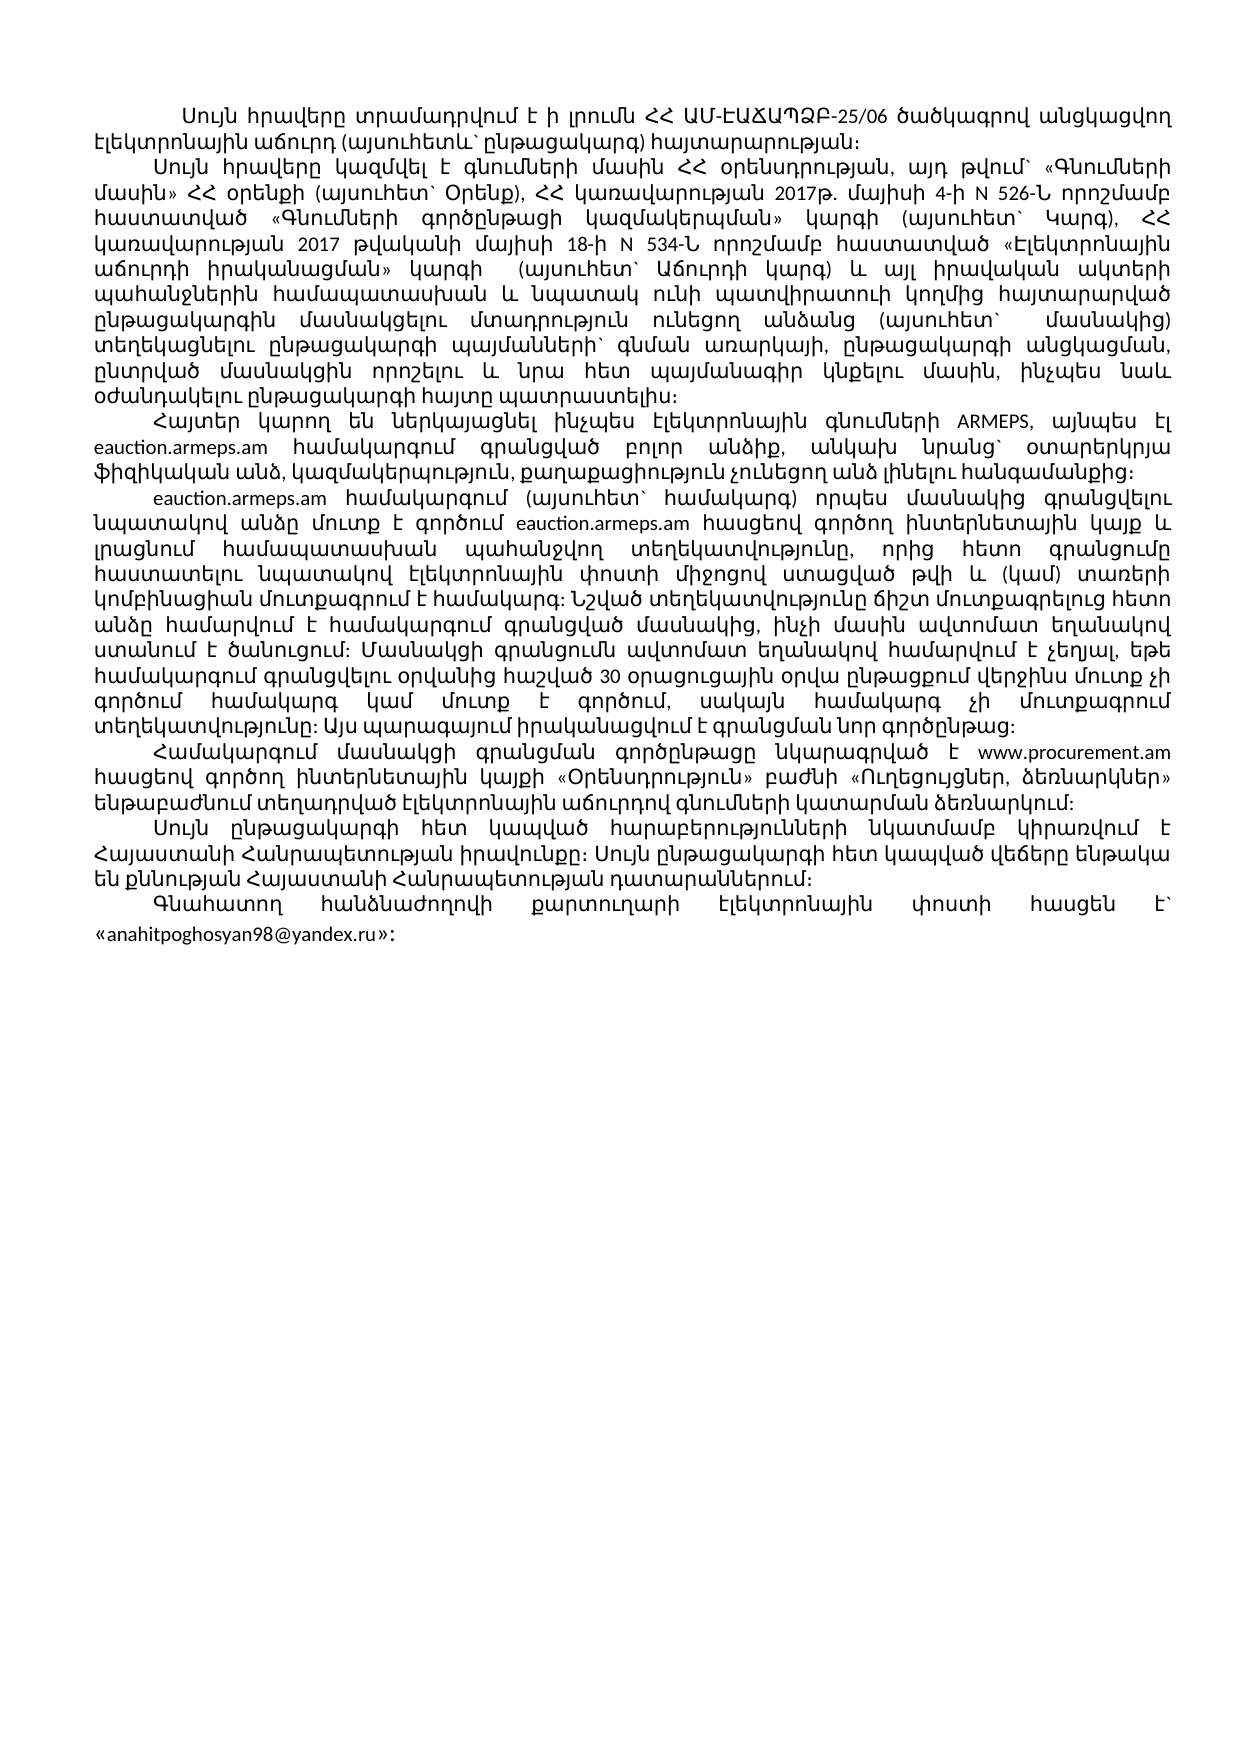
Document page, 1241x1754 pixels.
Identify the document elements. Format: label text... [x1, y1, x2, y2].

text Գնահատող հանձնաժողովի քարտուղարի էլեկտրոնային փոստի հասցեն է` «anahitpoghosyan98@yandex.ru»: [94, 892, 1171, 948]
text Սույն ընթացակարգի հետ կապված հարաբերությունների նկատմամբ կիրառվում է Հայաստանի Հանրապետության իրավունքը։ Սույն ընթացակարգի հետ կապված վեճերը ենթակա են քննության Հայաստանի Հանրապետության դատարաններում։ [94, 815, 1171, 892]
text Սույն հրավերը տրամադրվում է ի լրումն ՀՀ ԱՄ-ԷԱՃԱՊՁԲ-25/06 ծածկագրով անցկացվող էլեկտրոնային աճուրդ (այսուհետև` ընթացակարգ) հայտարարության։ [94, 104, 1171, 154]
text eauction.armeps.am համակարգում (այսուհետ` համակարգ) որպես մասնակից գրանցվելու նպատակով անձը մուտք է գործում eauction.armeps.am հասցեով գործող ինտերնետային կայք և լրացնում համապատասխան պահանջվող տեղեկատվությունը, որից հետո գրանցումը հաստատելու նպատակով էլեկտրոնային փոստի միջոցով ստացված թվի և (կամ) տառերի կոմբինացիան մուտքագրում է համակարգ: Նշված տեղեկատվությունը ճիշտ մուտքագրելուց հետո անձը համարվում է համակարգում գրանցված մասնակից, ինչի մասին ավտոմատ եղանակով ստանում է ծանուցում: Մասնակցի գրանցումն ավտոմատ եղանակով համարվում է չեղյալ, եթե համակարգում գրանցվելու օրվանից հաշված 30 օրացուցային օրվա ընթացքում վերջինս մուտք չի գործում համակարգ կամ մուտք է գործում, սակայն համակարգ չի մուտքագրում տեղեկատվությունը: Այս պարագայում իրականացվում է գրանցման նոր գործընթաց: [94, 485, 1171, 739]
text Սույն հրավերը կազմվել է գնումների մասին ՀՀ օրենսդրության, այդ թվում` «Գնումների մասին» ՀՀ օրենքի (այսուհետ` Օրենք), ՀՀ կառավարության 2017թ. մայիսի 4-ի N 526-Ն որոշմամբ հաստատված «Գնումների գործընթացի կազմակերպման» կարգի (այսուհետ` Կարգ), ՀՀ կառավարության 2017 թվականի մայիսի 18-ի N 534-Ն որոշմամբ հաստատված «Էլեկտրոնային աճուրդի իրականացման» կարգի (այսուհետ` Աճուրդի կարգ) և այլ իրավական ակտերի պահանջներին համապատասխան և նպատակ ունի պատվիրատուի կողմից հայտարարված ընթացակարգին մասնակցելու մտադրություն ունեցող անձանց (այսուհետ` մասնակից) տեղեկացնելու ընթացակարգի պայմանների` գնման առարկայի, ընթացակարգի անցկացման, ընտրված մասնակցին որոշելու և նրա հետ պայմանագիր կնքելու մասին, ինչպես նաև օժանդակելու ընթացակարգի հայտը պատրաստելիս։ [94, 154, 1171, 409]
text Համակարգում մասնակցի գրանցման գործընթացը նկարագրված է www.procurement.am հասցեով գործող ինտերնետային կայքի «Օրենսդրություն» բաժնի «Ուղեցույցներ, ձեռնարկներ» ենթաբաժնում տեղադրված էլեկտրոնային աճուրդով գնումների կատարման ձեռնարկում: [94, 739, 1171, 815]
text Հայտեր կարող են ներկայացնել ինչպես էլեկտրոնային գնումների ARMEPS, այնպես էլ eauction.armeps.am համակարգում գրանցված բոլոր անձիք, անկախ նրանց` օտարերկրյա ֆիզիկական անձ, կազմակերպություն, քաղաքացիություն չունեցող անձ լինելու հանգամանքից։ [94, 409, 1171, 485]
